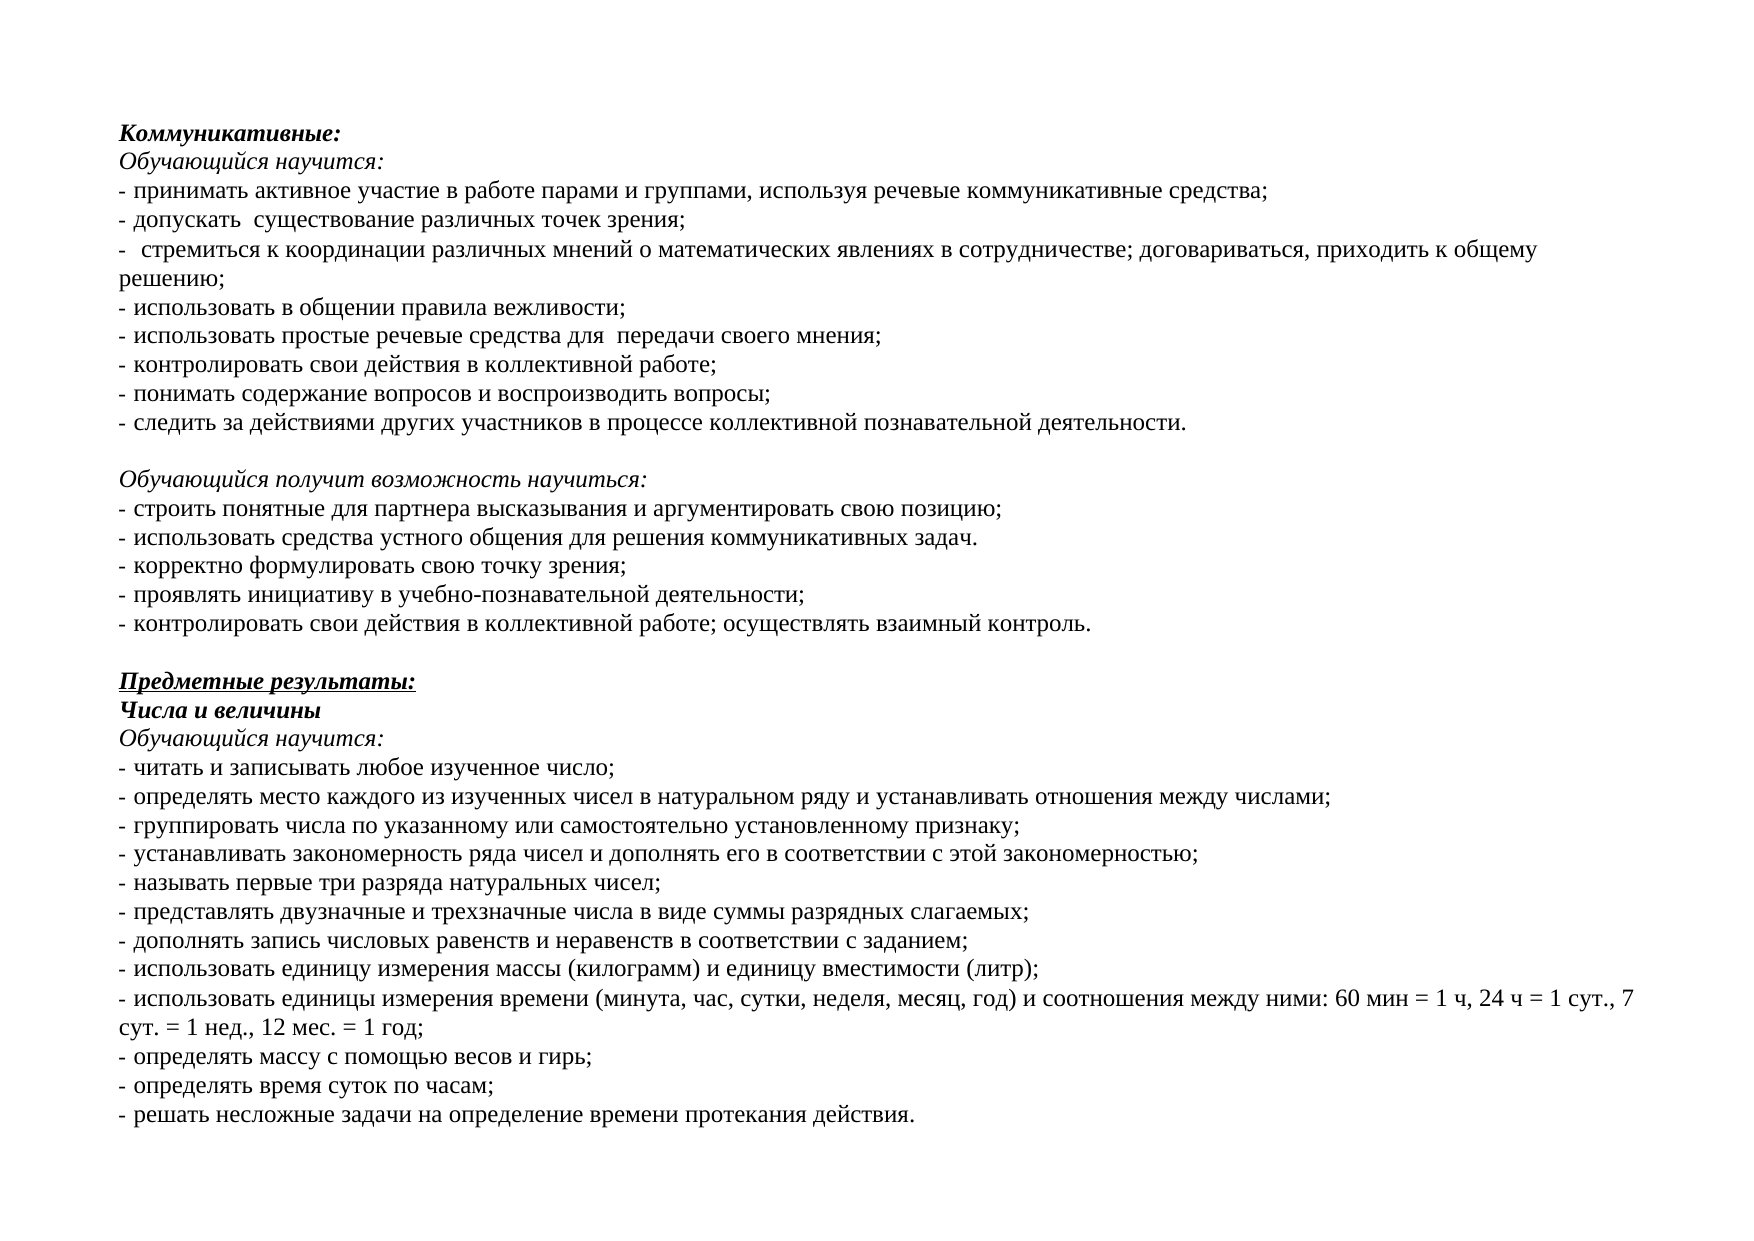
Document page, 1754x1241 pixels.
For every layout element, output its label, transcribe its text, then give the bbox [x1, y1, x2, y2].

list использовать единицы измерения времени (минута, час, сутки, неделя, месяц, год) и соотношения между ними: 60 мин = 1 ч, 24 ч = 1 сут., 7 сут. = 1 нед., 12 мес. = 1 год; [118, 983, 1635, 1041]
text Предметные результаты: [119, 666, 1635, 695]
list контролировать свои действия в коллективной работе; осуществлять взаимный контроль. [118, 608, 1635, 637]
list принимать активное участие в работе парами и группами, используя речевые коммуникативные средства; [118, 175, 1635, 204]
list представлять двузначные и трехзначные числа в виде суммы разрядных слагаемых; [118, 896, 1635, 925]
list использовать единицу измерения массы (килограмм) и единицу вместимости (литр); [118, 953, 1635, 982]
text Коммуникативные: [119, 118, 1635, 146]
list следить за действиями других участников в процессе коллективной познавательной деятельности. [118, 407, 1635, 435]
list устанавливать закономерность ряда чисел и дополнять его в соответствии с этой закономерностью; [118, 838, 1635, 867]
list определять массу с помощью весов и гирь; [118, 1041, 1635, 1070]
list проявлять инициативу в учебно-познавательной деятельности; [118, 579, 1635, 608]
list контролировать свои действия в коллективной работе; [118, 349, 1635, 378]
text Обучающийся научится: [119, 723, 1635, 752]
list дополнять запись числовых равенств и неравенств в соответствии с заданием; [118, 925, 1635, 953]
list решать несложные задачи на определение времени протекания действия. [118, 1099, 1635, 1127]
text Обучающийся получит возможность научиться: [119, 464, 1635, 493]
text Числа и величины [119, 695, 1635, 723]
list называть первые три разряда натуральных чисел; [118, 867, 1635, 896]
list стремиться к координации различных мнений о математических явлениях в сотрудничестве; договариваться, приходить к общему решению; [118, 234, 1635, 292]
list использовать простые речевые средства для передачи своего мнения; [118, 320, 1635, 349]
list использовать средства устного общения для решения коммуникативных задач. [118, 522, 1635, 550]
list допускать существование различных точек зрения; [118, 204, 1635, 233]
list определять время суток по часам; [118, 1070, 1635, 1099]
text Обучающийся научится: [119, 146, 1635, 175]
list строить понятные для партнера высказывания и аргументировать свою позицию; [118, 493, 1635, 522]
list читать и записывать любое изученное число; [118, 752, 1635, 781]
list корректно формулировать свою точку зрения; [118, 550, 1635, 579]
list определять место каждого из изученных чисел в натуральном ряду и устанавливать отношения между числами; [118, 781, 1635, 810]
list понимать содержание вопросов и воспроизводить вопросы; [118, 378, 1635, 407]
list использовать в общении правила вежливости; [118, 292, 1635, 320]
list группировать числа по указанному или самостоятельно установленному признаку; [118, 810, 1635, 838]
